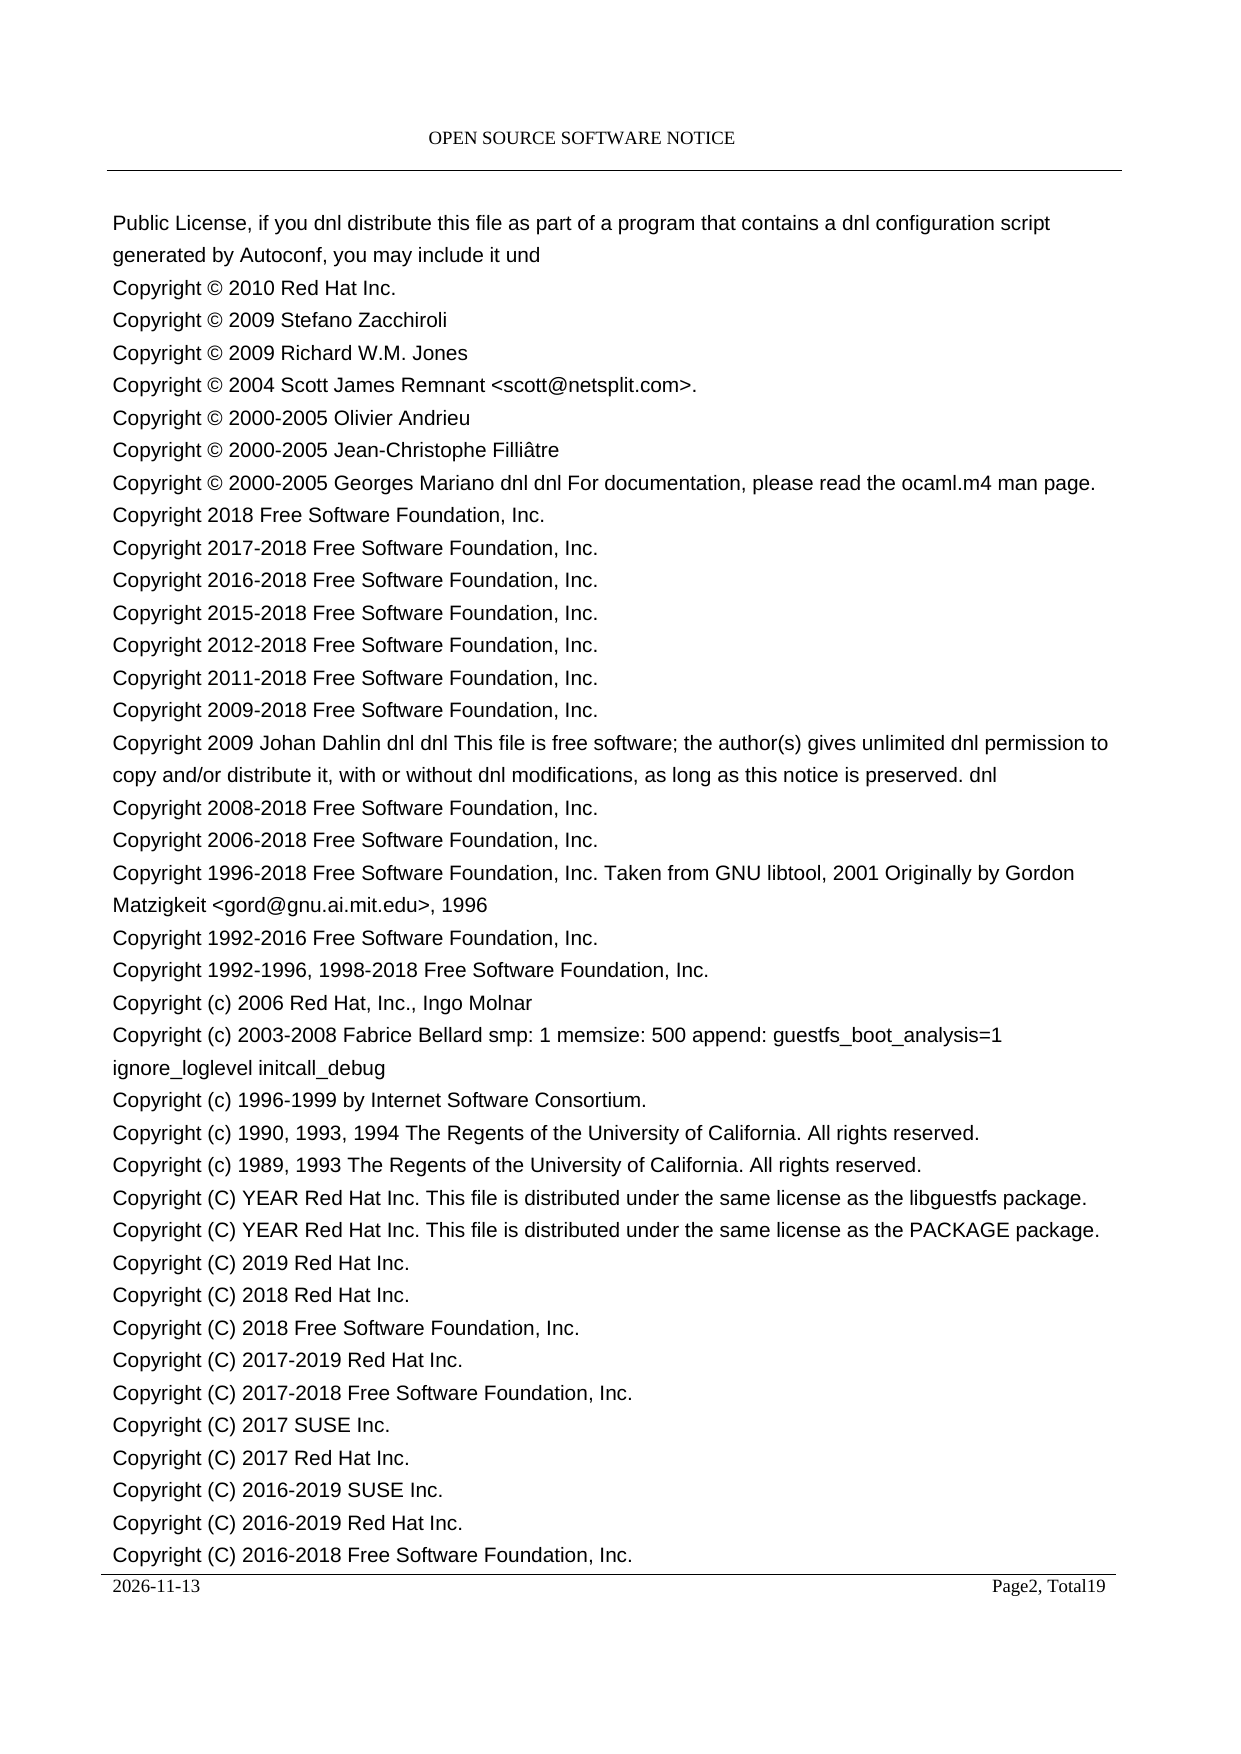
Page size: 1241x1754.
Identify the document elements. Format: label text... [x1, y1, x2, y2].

text Copyright (C) 2016-2019 Red Hat Inc. [112, 1506, 1128, 1539]
text Copyright (C) 2018 Red Hat Inc. [112, 1279, 1128, 1311]
text Copyright 2017-2018 Free Software Foundation, Inc. [112, 531, 1128, 564]
text Copyright © 2009 Stefano Zacchiroli [112, 304, 1128, 336]
text Copyright (C) 2016-2018 Free Software Foundation, Inc. [112, 1539, 1128, 1571]
text Copyright 2018 Free Software Foundation, Inc. [112, 499, 1128, 531]
text Copyright © 2004 Scott James Remnant <scott@netsplit.com>. [112, 369, 1128, 401]
text Copyright 1992-1996, 1998-2018 Free Software Foundation, Inc. [112, 954, 1128, 986]
text Copyright (C) YEAR Red Hat Inc. This file is distributed under the same license as the libguestfs package. [112, 1181, 1128, 1214]
text Copyright 2015-2018 Free Software Foundation, Inc. [112, 596, 1128, 629]
text Copyright © 2000-2005 Jean-Christophe Filliâtre [112, 434, 1128, 466]
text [112, 206, 1128, 271]
text Copyright (c) 1990, 1993, 1994 The Regents of the University of California. All rights reserved. [112, 1116, 1128, 1149]
text Copyright (C) 2016-2019 SUSE Inc. [112, 1474, 1128, 1506]
text Copyright (c) 1996-1999 by Internet Software Consortium. [112, 1084, 1128, 1116]
text Copyright 2012-2018 Free Software Foundation, Inc. [112, 629, 1128, 661]
text Copyright (C) 2017-2019 Red Hat Inc. [112, 1344, 1128, 1376]
text Copyright (C) YEAR Red Hat Inc. This file is distributed under the same license as the PACKAGE package. [112, 1214, 1128, 1246]
text Copyright 2016-2018 Free Software Foundation, Inc. [112, 564, 1128, 596]
text Copyright (C) 2019 Red Hat Inc. [112, 1246, 1128, 1279]
text Copyright 1996-2018 Free Software Foundation, Inc. Taken from GNU libtool, 2001 Originally by Gordon Matzigkeit <gord@gnu.ai.mit.edu>, 1996 [112, 856, 1128, 921]
text Copyright 2006-2018 Free Software Foundation, Inc. [112, 824, 1128, 856]
text Copyright (c) 2006 Red Hat, Inc., Ingo Molnar [112, 986, 1128, 1019]
text Copyright © 2000-2005 Georges Mariano dnl dnl For documentation, please read the ocaml.m4 man page. [112, 466, 1128, 499]
text Copyright (c) 2003-2008 Fabrice Bellard smp: 1 memsize: 500 append: guestfs_boot_analysis=1 ignore_loglevel initcall_debug [112, 1019, 1128, 1084]
text Copyright (C) 2017-2018 Free Software Foundation, Inc. [112, 1376, 1128, 1409]
text Copyright 2011-2018 Free Software Foundation, Inc. [112, 661, 1128, 694]
text Copyright (C) 2018 Free Software Foundation, Inc. [112, 1311, 1128, 1344]
text Copyright (C) 2017 Red Hat Inc. [112, 1441, 1128, 1474]
text Copyright (C) 2017 SUSE Inc. [112, 1409, 1128, 1441]
text Copyright 2009-2018 Free Software Foundation, Inc. [112, 694, 1128, 726]
text Copyright © 2000-2005 Olivier Andrieu [112, 401, 1128, 434]
text Copyright 2009 Johan Dahlin dnl dnl This file is free software; the author(s) gives unlimited dnl permission to copy and/or distribute it, with or without dnl modifications, as long as this notice is preserved. dnl [112, 726, 1128, 791]
text Copyright (c) 1989, 1993 The Regents of the University of California. All rights reserved. [112, 1149, 1128, 1181]
text Copyright © 2010 Red Hat Inc. [112, 271, 1128, 304]
text Copyright © 2009 Richard W.M. Jones [112, 336, 1128, 369]
text Copyright 1992-2016 Free Software Foundation, Inc. [112, 921, 1128, 954]
text Copyright 2008-2018 Free Software Foundation, Inc. [112, 791, 1128, 824]
